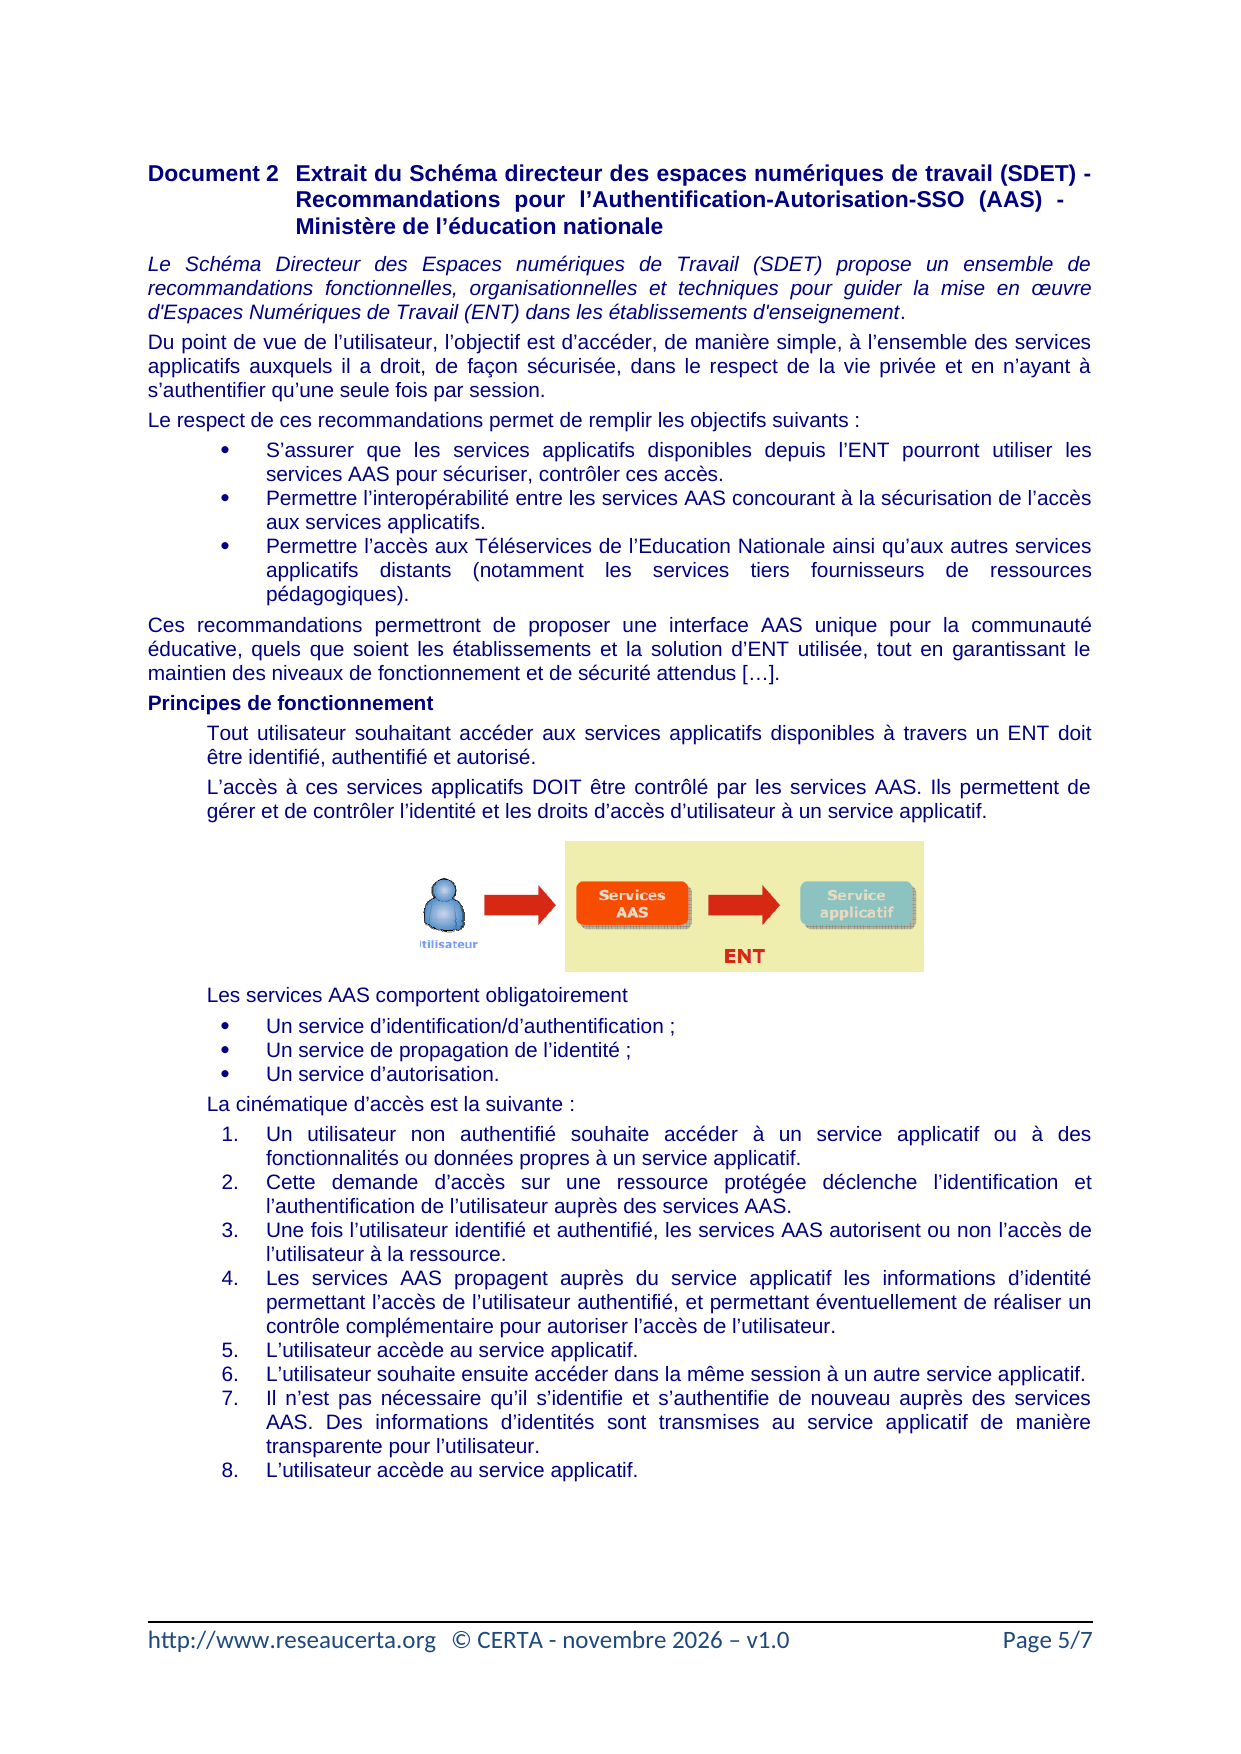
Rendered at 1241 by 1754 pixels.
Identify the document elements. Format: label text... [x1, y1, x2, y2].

list L’utilisateur souhaite ensuite accéder dans la même session à un autre service applicatif. [221, 1362, 1093, 1386]
text L’accès à ces services applicatifs DOIT être contrôlé par les services AAS. Ils permettent de gérer et de contrôler l’identité et les droits d’accès d’utilisateur à un service applicatif. [207, 775, 1093, 823]
text Principes de fonctionnement [148, 691, 1093, 714]
list Un service de propagation de l’identité ; [221, 1037, 1093, 1062]
list Une fois l’utilisateur identifié et authentifié, les services AAS autorisent ou non l’accès de l’utilisateur à la ressource. [221, 1218, 1093, 1266]
text Le Schéma Directeur des Espaces numériques de Travail (SDET) propose un ensemble de recommandations fonctionnelles, organisationnelles et techniques pour guider la mise en œuvre d'Espaces Numériques de Travail (ENT) dans les établissements d'enseignement. [148, 252, 1093, 323]
text La cinématique d’accès est la suivante : [207, 1092, 1093, 1116]
text Ces recommandations permettront de proposer une interface AAS unique pour la communauté éducative, quels que soient les établissements et la solution d’ENT utilisée, tout en garantissant le maintien des niveaux de fonctionnement et de sécurité attendus […]. [148, 612, 1093, 684]
list Cette demande d’accès sur une ressource protégée déclenche l’identification et l’authentification de l’utilisateur auprès des services AAS. [221, 1170, 1093, 1218]
text Du point de vue de l’utilisateur, l’objectif est d’accéder, de manière simple, à l’ensemble des services applicatifs auxquels il a droit, de façon sécurisée, dans le respect de la vie privée et en n’ayant à s’authentifier qu’une seule fois par session. [148, 330, 1093, 402]
list Un service d’identification/d’authentification ; [221, 1013, 1093, 1037]
text Le respect de ces recommandations permet de remplir les objectifs suivants : [148, 408, 1093, 432]
list Permettre l’accès aux Téléservices de l’Education Nationale ainsi qu’aux autres services applicatifs distants (notamment les services tiers fournisseurs de ressources pédagogiques). [221, 534, 1093, 606]
picture [420, 841, 925, 977]
list Un utilisateur non authentifié souhaite accéder à un service applicatif ou à des fonctionnalités ou données propres à un service applicatif. [221, 1122, 1093, 1170]
text Tout utilisateur souhaitant accéder aux services applicatifs disponibles à travers un ENT doit être identifié, authentifié et autorisé. [207, 721, 1093, 769]
list L’utilisateur accède au service applicatif. [221, 1457, 1093, 1481]
list Permettre l’interopérabilité entre les services AAS concourant à la sécurisation de l’accès aux services applicatifs. [221, 486, 1093, 534]
list Il n’est pas nécessaire qu’il s’identifie et s’authentifie de nouveau auprès des services AAS. Des informations d’identités sont transmises au service applicatif de manière transparente pour l’utilisateur. [221, 1386, 1093, 1457]
list L’utilisateur accède au service applicatif. [221, 1338, 1093, 1362]
list S’assurer que les services applicatifs disponibles depuis l’ENT pourront utiliser les services AAS pour sécuriser, contrôler ces accès. [221, 438, 1093, 486]
list Un service d’autorisation. [221, 1062, 1093, 1086]
list Les services AAS propagent auprès du service applicatif les informations d’identité permettant l’accès de l’utilisateur authentifié, et permettant éventuellement de réaliser un contrôle complémentaire pour autoriser l’accès de l’utilisateur. [221, 1266, 1093, 1338]
list Extrait du Schéma directeur des espaces numériques de travail (SDET) - Recommandations pour l’Authentification-Autorisation-SSO (AAS) - Ministère de l’éducation nationale [148, 160, 1093, 239]
